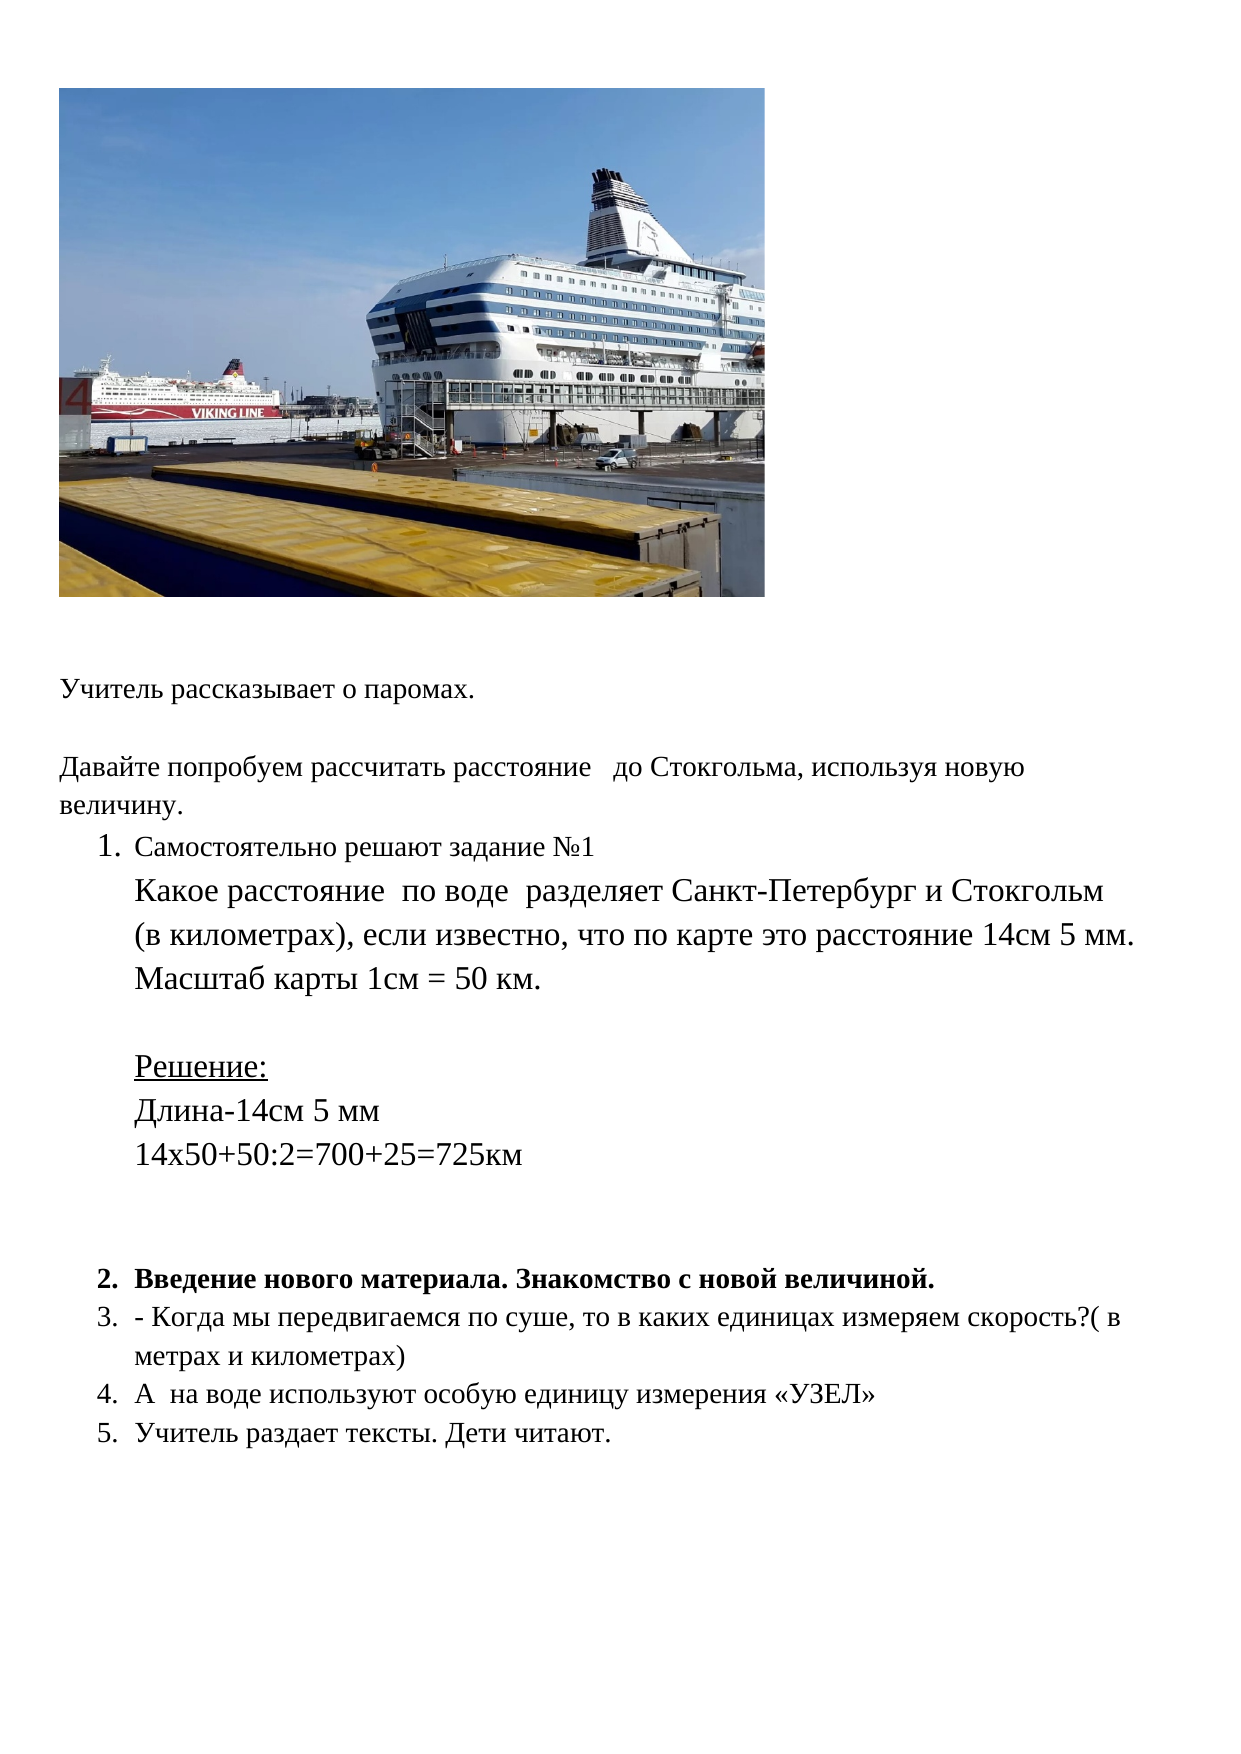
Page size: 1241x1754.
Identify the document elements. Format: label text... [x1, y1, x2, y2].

list Учитель раздает тексты. Дети читают. [97, 1415, 1152, 1448]
list - Когда мы передвигаемся по суше, то в каких единицах измеряем скорость?( в метрах и километрах) [97, 1299, 1152, 1371]
list Масштаб карты 1см = 50 км. [134, 958, 1152, 996]
list Учитель рассказывает о паромах. [59, 672, 1152, 705]
list А на воде используют особую единицу измерения «УЗЕЛ» [97, 1376, 1152, 1410]
list Длина-14см 5 мм [134, 1090, 1152, 1128]
list Давайте попробуем рассчитать расстояние до Стокгольма, используя новую величину. [59, 749, 1152, 821]
list (в километрах), если известно, что по карте это расстояние 14см 5 мм. [134, 914, 1152, 952]
list Введение нового материала. Знакомство с новой величиной. [97, 1261, 1152, 1294]
list Самостоятельно решают задание №1 [97, 826, 1152, 864]
list Решение: [134, 1046, 1152, 1084]
list 14х50+50:2=700+25=725км [134, 1134, 1152, 1172]
picture [59, 88, 765, 597]
list Какое расстояние по воде разделяет Санкт-Петербург и Стокгольм [134, 870, 1152, 908]
